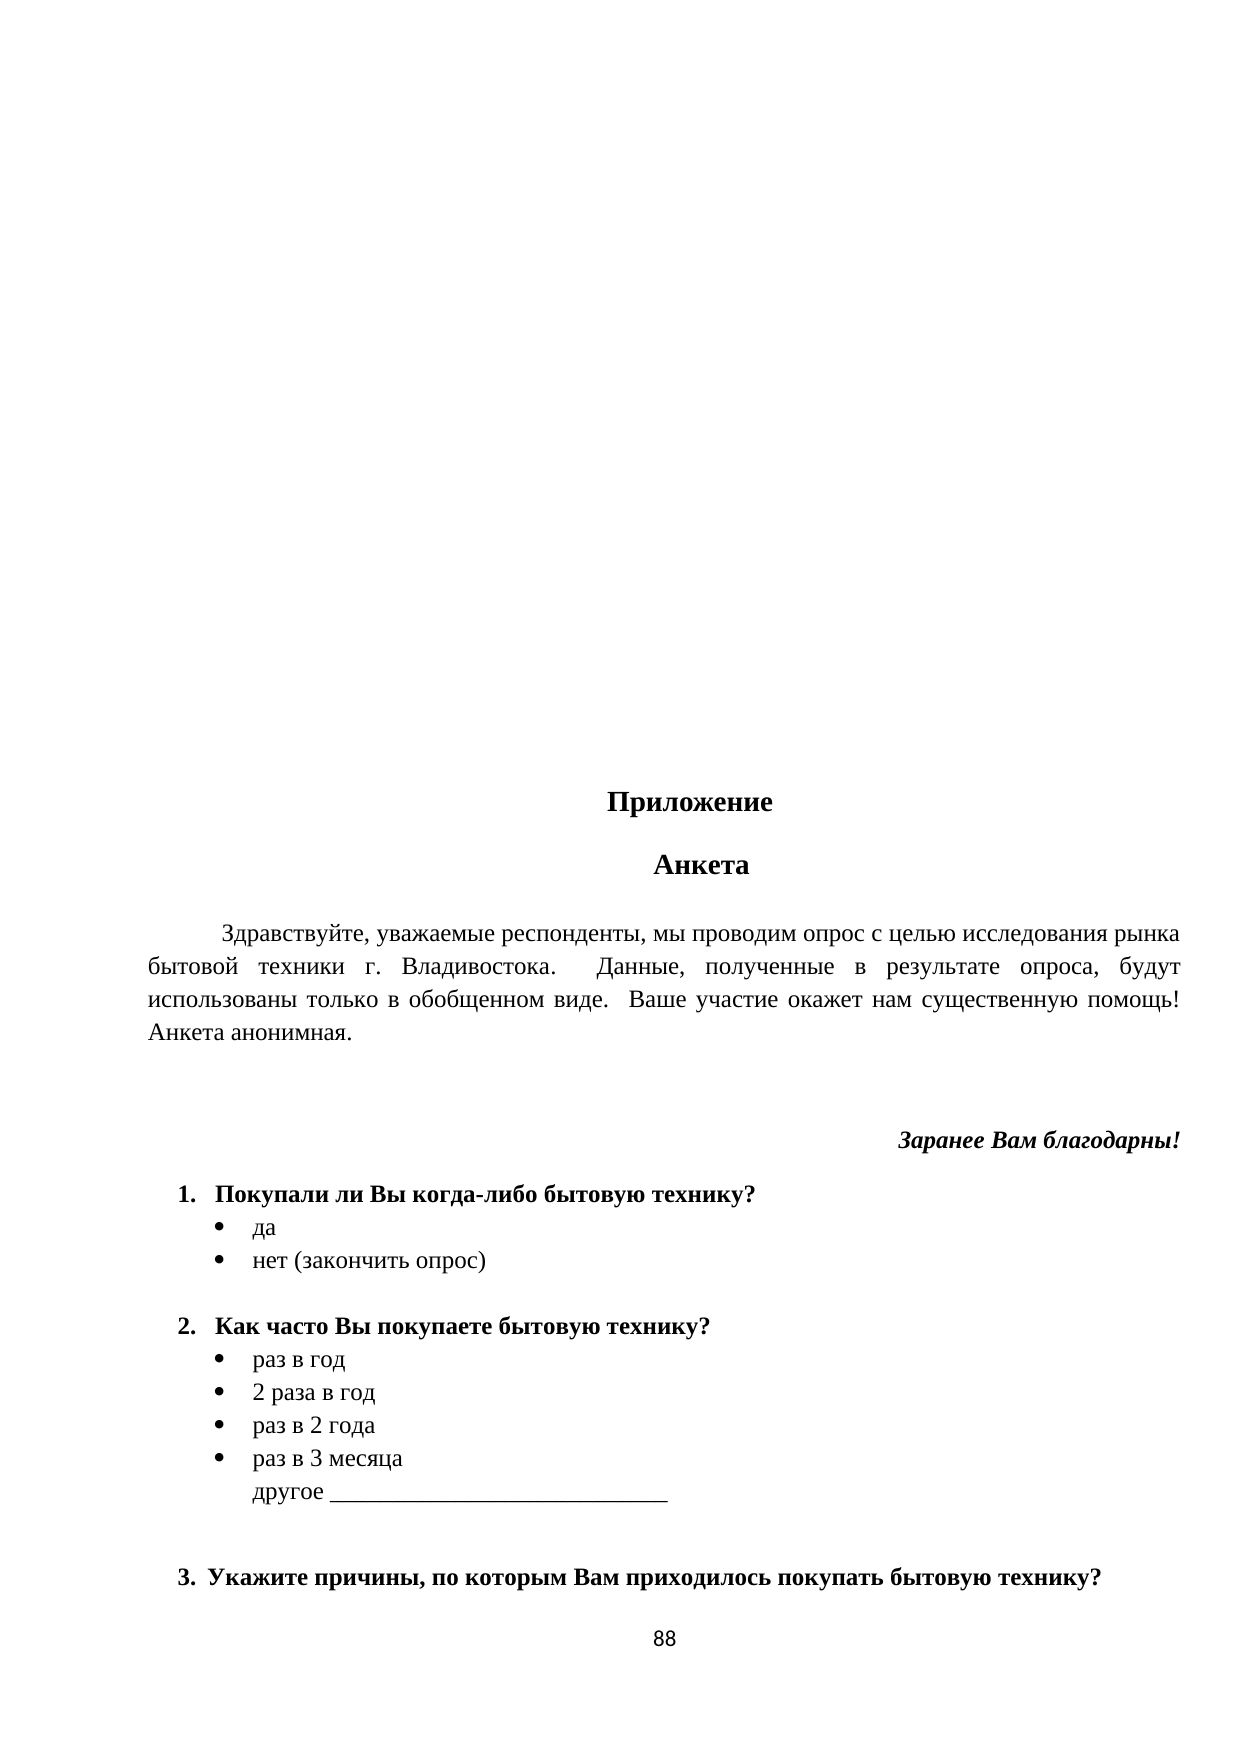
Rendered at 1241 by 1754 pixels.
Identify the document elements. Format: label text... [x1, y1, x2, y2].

text Заранее Вам благодарны! [148, 1125, 1181, 1154]
list другое ___________________________ [252, 1476, 1181, 1505]
text Анкета [148, 847, 1181, 881]
list 2 раза в год [215, 1377, 1181, 1406]
text Здравствуйте, уважаемые респонденты, мы проводим опрос с целью исследования рынка бытовой техники г. Владивостока. Данные, полученные в результате опроса, будут использованы только в обобщенном виде. Ваше участие окажет нам существенную помощь! Анкета анонимная. [148, 918, 1181, 1046]
list раз в 3 месяца [215, 1443, 1181, 1472]
list Покупали ли Вы когда-либо бытовую технику? [177, 1179, 1181, 1208]
list Как часто Вы покупаете бытовую технику? [177, 1311, 1181, 1340]
list раз в 2 года [215, 1410, 1181, 1439]
list нет (закончить опрос) [215, 1245, 1181, 1274]
list раз в год [215, 1344, 1181, 1373]
list да [215, 1212, 1181, 1241]
subtitle Приложение [148, 784, 1181, 818]
list Укажите причины, по которым Вам приходилось покупать бытовую технику? [177, 1562, 1181, 1591]
